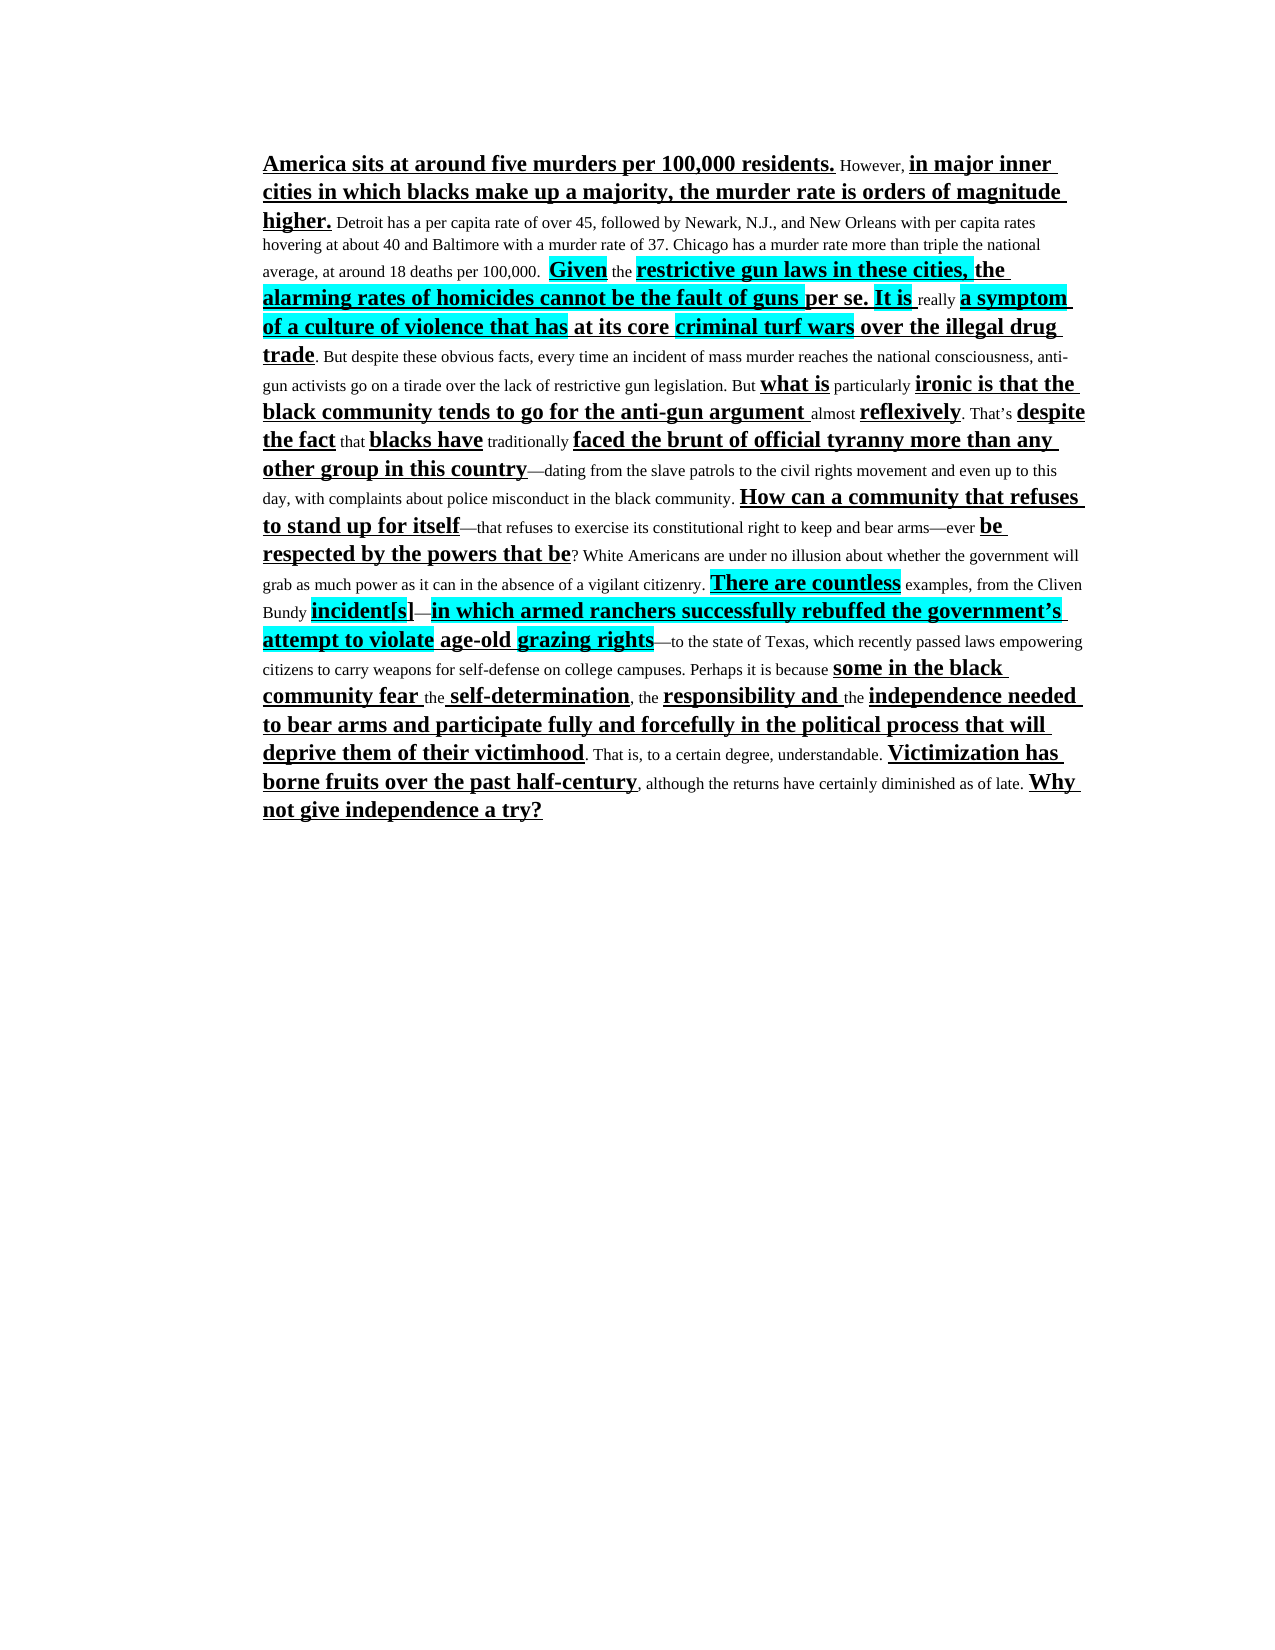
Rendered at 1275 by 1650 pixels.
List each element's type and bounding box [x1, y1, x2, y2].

text [262, 150, 1087, 823]
